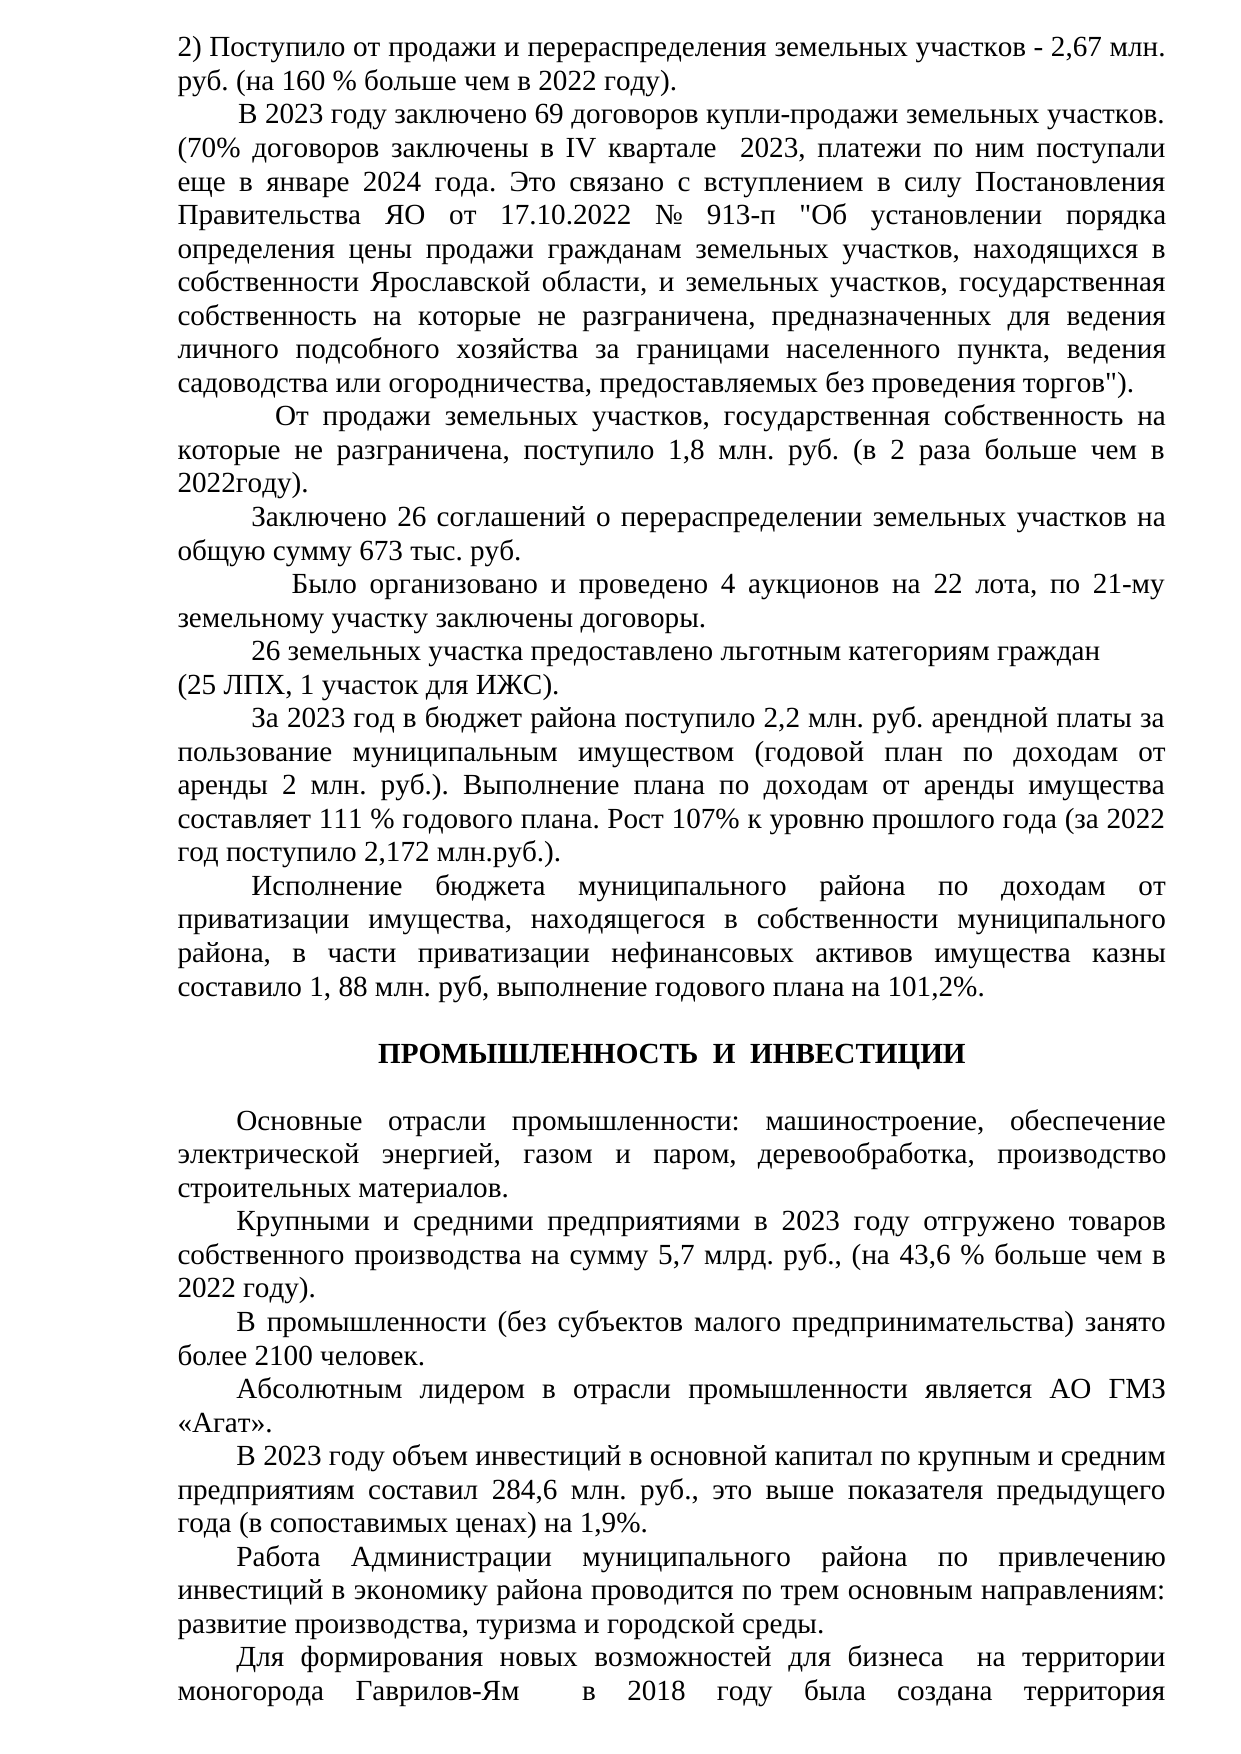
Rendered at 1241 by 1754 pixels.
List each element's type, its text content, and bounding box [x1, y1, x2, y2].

text (25 ЛПХ, 1 участок для ИЖС). [177, 667, 1167, 700]
text Абсолютным лидером в отрасли промышленности является АО ГМЗ «Агат». [177, 1371, 1167, 1438]
text Было организовано и проведено 4 аукционов на 22 лота, по 21-му земельному участку заключены договоры. [177, 566, 1167, 633]
text От продажи земельных участков, государственная собственность на которые не разграничена, поступило 1,8 млн. руб. (в 2 раза больше чем в 2022году). [177, 398, 1167, 499]
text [177, 1639, 1167, 1707]
text Основные отрасли промышленности: машиностроение, обеспечение электрической энергией, газом и паром, деревообработка, производство строительных материалов. [177, 1103, 1167, 1203]
text Крупными и средними предприятиями в 2023 году отгружено товаров собственного производства на сумму 5,7 млрд. руб., (на 43,6 % больше чем в 2022 году). [177, 1203, 1167, 1304]
text В 2023 году заключено 69 договоров купли-продажи земельных участков. (70% договоров заключены в IV квартале 2023, платежи по ним поступали еще в январе 2024 года. Это связано с вступлением в силу Постановления Правительства ЯО от 17.10.2022 № 913-п "Об установлении порядка определения цены продажи гражданам земельных участков, находящихся в собственности Ярославской области, и земельных участков, государственная собственность на которые не разграничена, предназначенных для ведения личного подсобного хозяйства за границами населенного пункта, ведения садоводства или огородничества, предоставляемых без проведения торгов"). [177, 97, 1167, 398]
text В промышленности (без субъектов малого предпринимательства) занято более 2100 человек. [177, 1304, 1167, 1371]
text За 2023 год в бюджет района поступило 2,2 млн. руб. арендной платы за пользование муниципальным имуществом (годовой план по доходам от аренды 2 млн. руб.). Выполнение плана по доходам от аренды имущества составляет 111 % годового плана. Рост 107% к уровню прошлого года (за 2022 год поступило 2,172 млн.руб.). [177, 700, 1167, 868]
text Исполнение бюджета муниципального района по доходам от приватизации имущества, находящегося в собственности муниципального района, в части приватизации нефинансовых активов имущества казны составило 1, 88 млн. руб, выполнение годового плана на 101,2%. [177, 868, 1167, 1002]
text Заключено 26 соглашений о перераспределении земельных участков на общую сумму 673 тыс. руб. [177, 499, 1167, 566]
text 2) Поступило от продажи и перераспределения земельных участков - 2,67 млн. руб. (на 160 % больше чем в 2022 году). [177, 29, 1167, 97]
text ПРОМЫШЛЕННОСТЬ И ИНВЕСТИЦИИ [177, 1036, 1167, 1069]
text 26 земельных участка предоставлено льготным категориям граждан [177, 633, 1167, 667]
text Работа Администрации муниципального района по привлечению инвестиций в экономику района проводится по трем основным направлениям: развитие производства, туризма и городской среды. [177, 1539, 1167, 1639]
text В 2023 году объем инвестиций в основной капитал по крупным и средним предприятиям составил 284,6 млн. руб., это выше показателя предыдущего года (в сопоставимых ценах) на 1,9%. [177, 1438, 1167, 1539]
